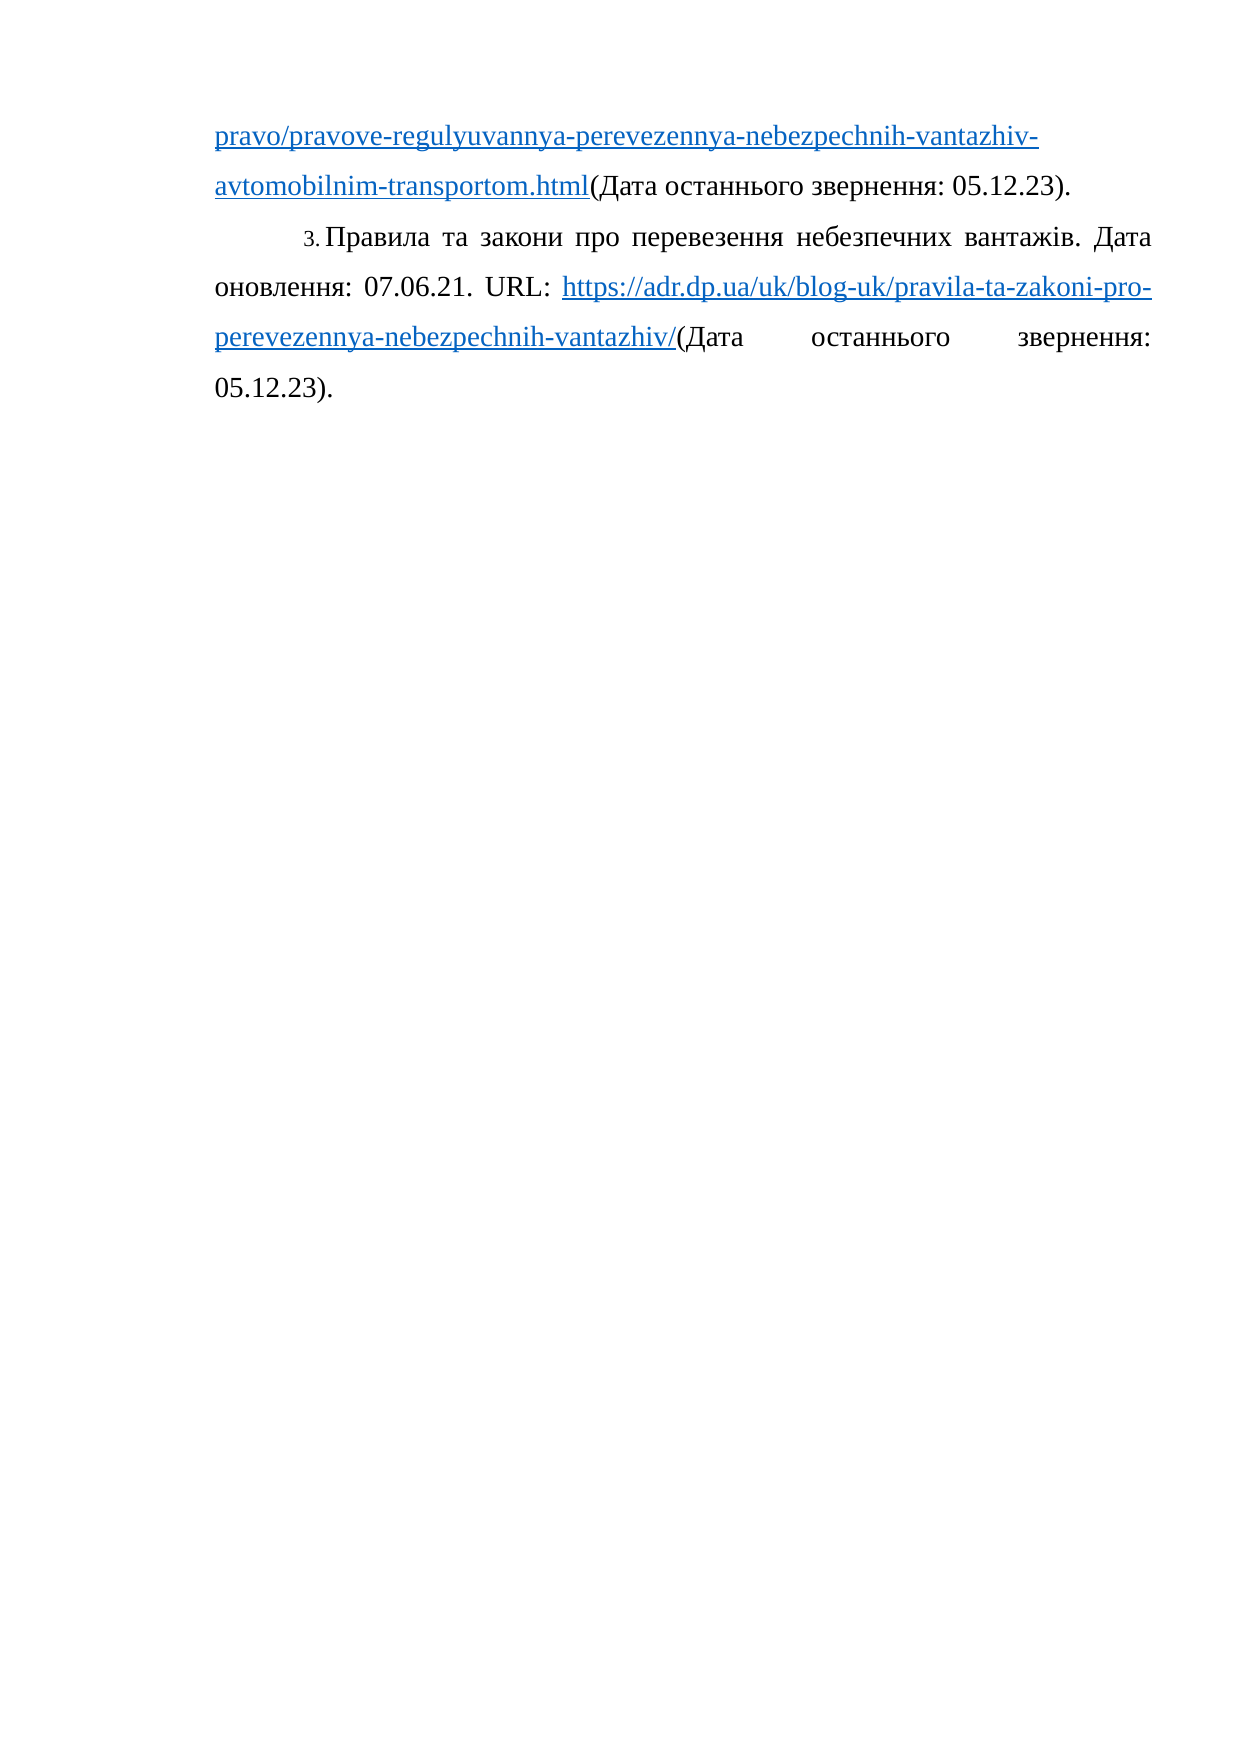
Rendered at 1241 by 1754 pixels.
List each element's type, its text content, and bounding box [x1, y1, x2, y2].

list Правила та закони про перевезення небезпечних вантажів. Дата оновлення: 07.06.21. URL: https://adr.dp.ua/uk/blog-uk/pravila-ta-zakoni-pro-perevezennya-nebezpechnih-vantazhiv/(Дата останнього звернення: 05.12.23). [214, 219, 1152, 403]
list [214, 118, 1152, 202]
